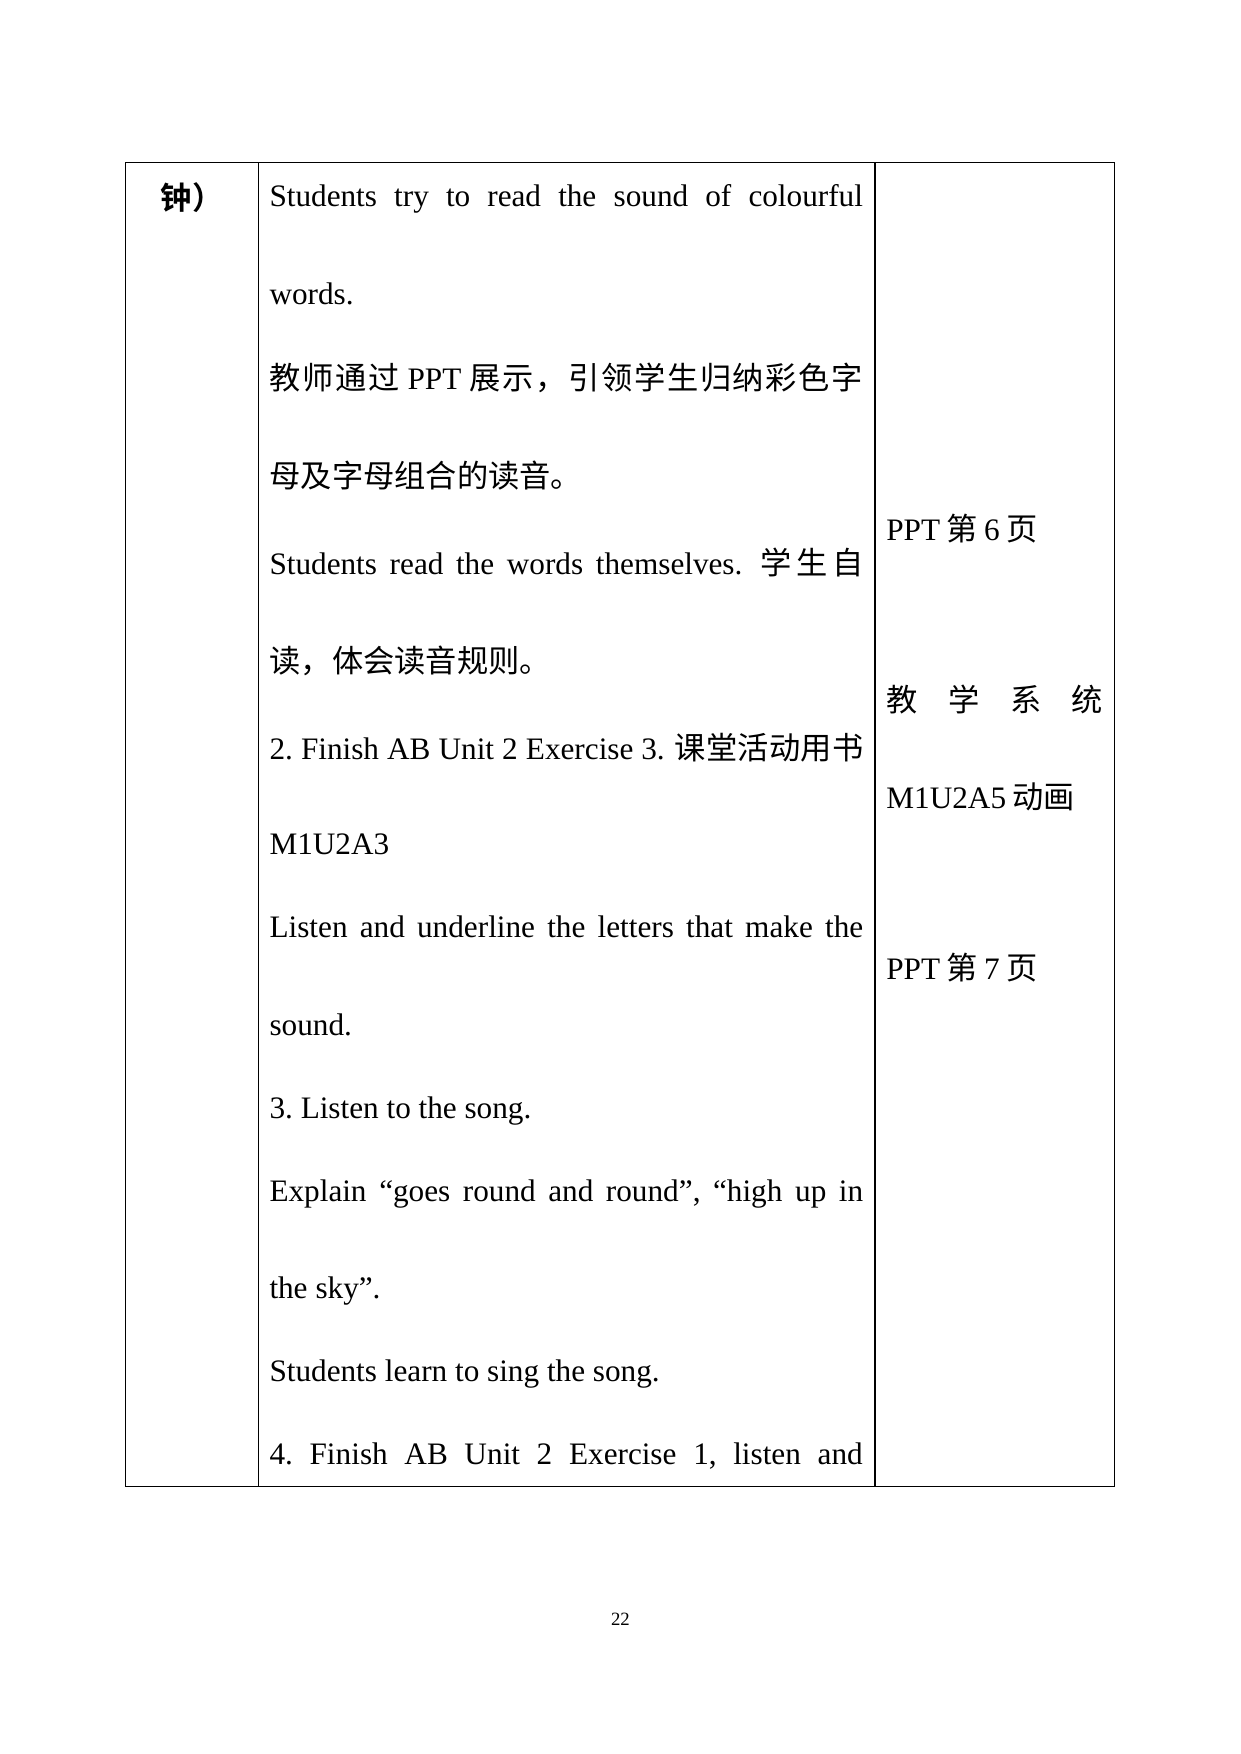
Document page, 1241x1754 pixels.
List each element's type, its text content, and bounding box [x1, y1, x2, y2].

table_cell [876, 163, 1114, 1486]
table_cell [259, 163, 874, 1486]
table_cell 训练巩固 （15分钟） [126, 163, 258, 1486]
